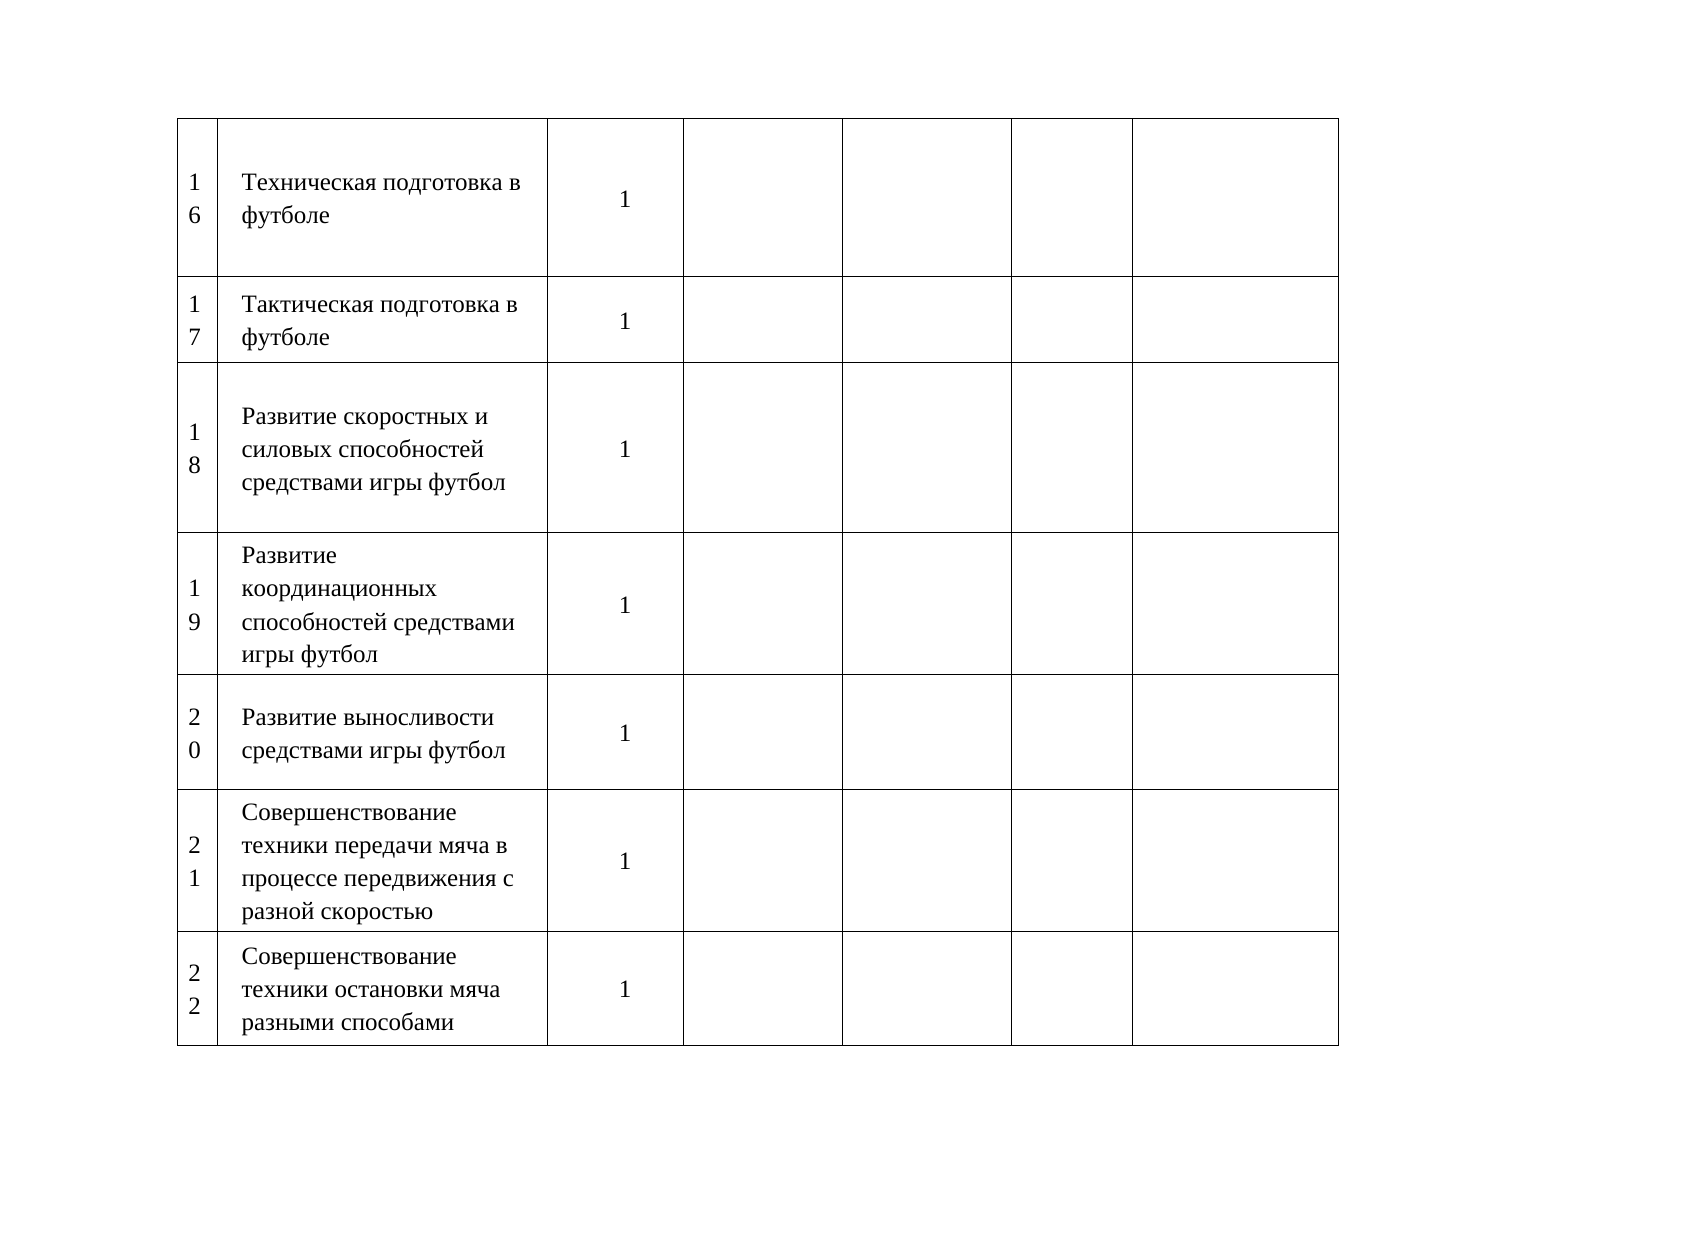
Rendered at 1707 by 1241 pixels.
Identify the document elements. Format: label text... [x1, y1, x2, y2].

table_cell 20 [178, 675, 217, 788]
table_cell [1012, 363, 1132, 532]
table_cell [843, 363, 1011, 532]
table_cell Совершенствование техники передачи мяча в процессе передвижения с разной скоростью [218, 790, 547, 931]
table_cell [843, 790, 1011, 931]
table_cell [684, 675, 842, 788]
table_cell 1 [548, 790, 683, 931]
table_cell [684, 533, 842, 674]
table_cell [684, 363, 842, 532]
table_cell [684, 119, 842, 276]
table_cell [684, 790, 842, 931]
table_cell [843, 277, 1011, 362]
table_cell [1133, 790, 1338, 931]
table_cell [1012, 533, 1132, 674]
table_cell [684, 932, 842, 1045]
table_cell [1133, 363, 1338, 532]
table_cell 19 [178, 533, 217, 674]
table_cell [1133, 533, 1338, 674]
table_cell 1 [548, 675, 683, 788]
table_cell [843, 533, 1011, 674]
table_cell [1133, 932, 1338, 1045]
table_cell 1 [548, 277, 683, 362]
table_cell [843, 675, 1011, 788]
table_cell Техническая подготовка в футболе [218, 119, 547, 276]
table_cell [1012, 675, 1132, 788]
table_cell [1012, 277, 1132, 362]
table_cell Развитие выносливости средствами игры футбол [218, 675, 547, 788]
table_cell Тактическая подготовка в футболе [218, 277, 547, 362]
table_cell [1133, 119, 1338, 276]
table_cell [684, 277, 842, 362]
table_cell [843, 119, 1011, 276]
table_cell 22 [178, 932, 217, 1045]
table_cell Совершенствование техники остановки мяча разными способами [218, 932, 547, 1045]
table_cell 1 [548, 363, 683, 532]
table_cell 18 [178, 363, 217, 532]
table_cell [1012, 119, 1132, 276]
table_cell [1012, 932, 1132, 1045]
table_cell [1012, 790, 1132, 931]
table_cell 1 [548, 932, 683, 1045]
table_cell 16 [178, 119, 217, 276]
table_cell [1133, 277, 1338, 362]
table_cell Развитие скоростных и силовых способностей средствами игры футбол [218, 363, 547, 532]
table_cell 21 [178, 790, 217, 931]
table_cell Развитие координационных способностей средствами игры футбол [218, 533, 547, 674]
table_cell 1 [548, 119, 683, 276]
table_cell [1133, 675, 1338, 788]
table_cell 17 [178, 277, 217, 362]
table_cell [843, 932, 1011, 1045]
table_cell 1 [548, 533, 683, 674]
